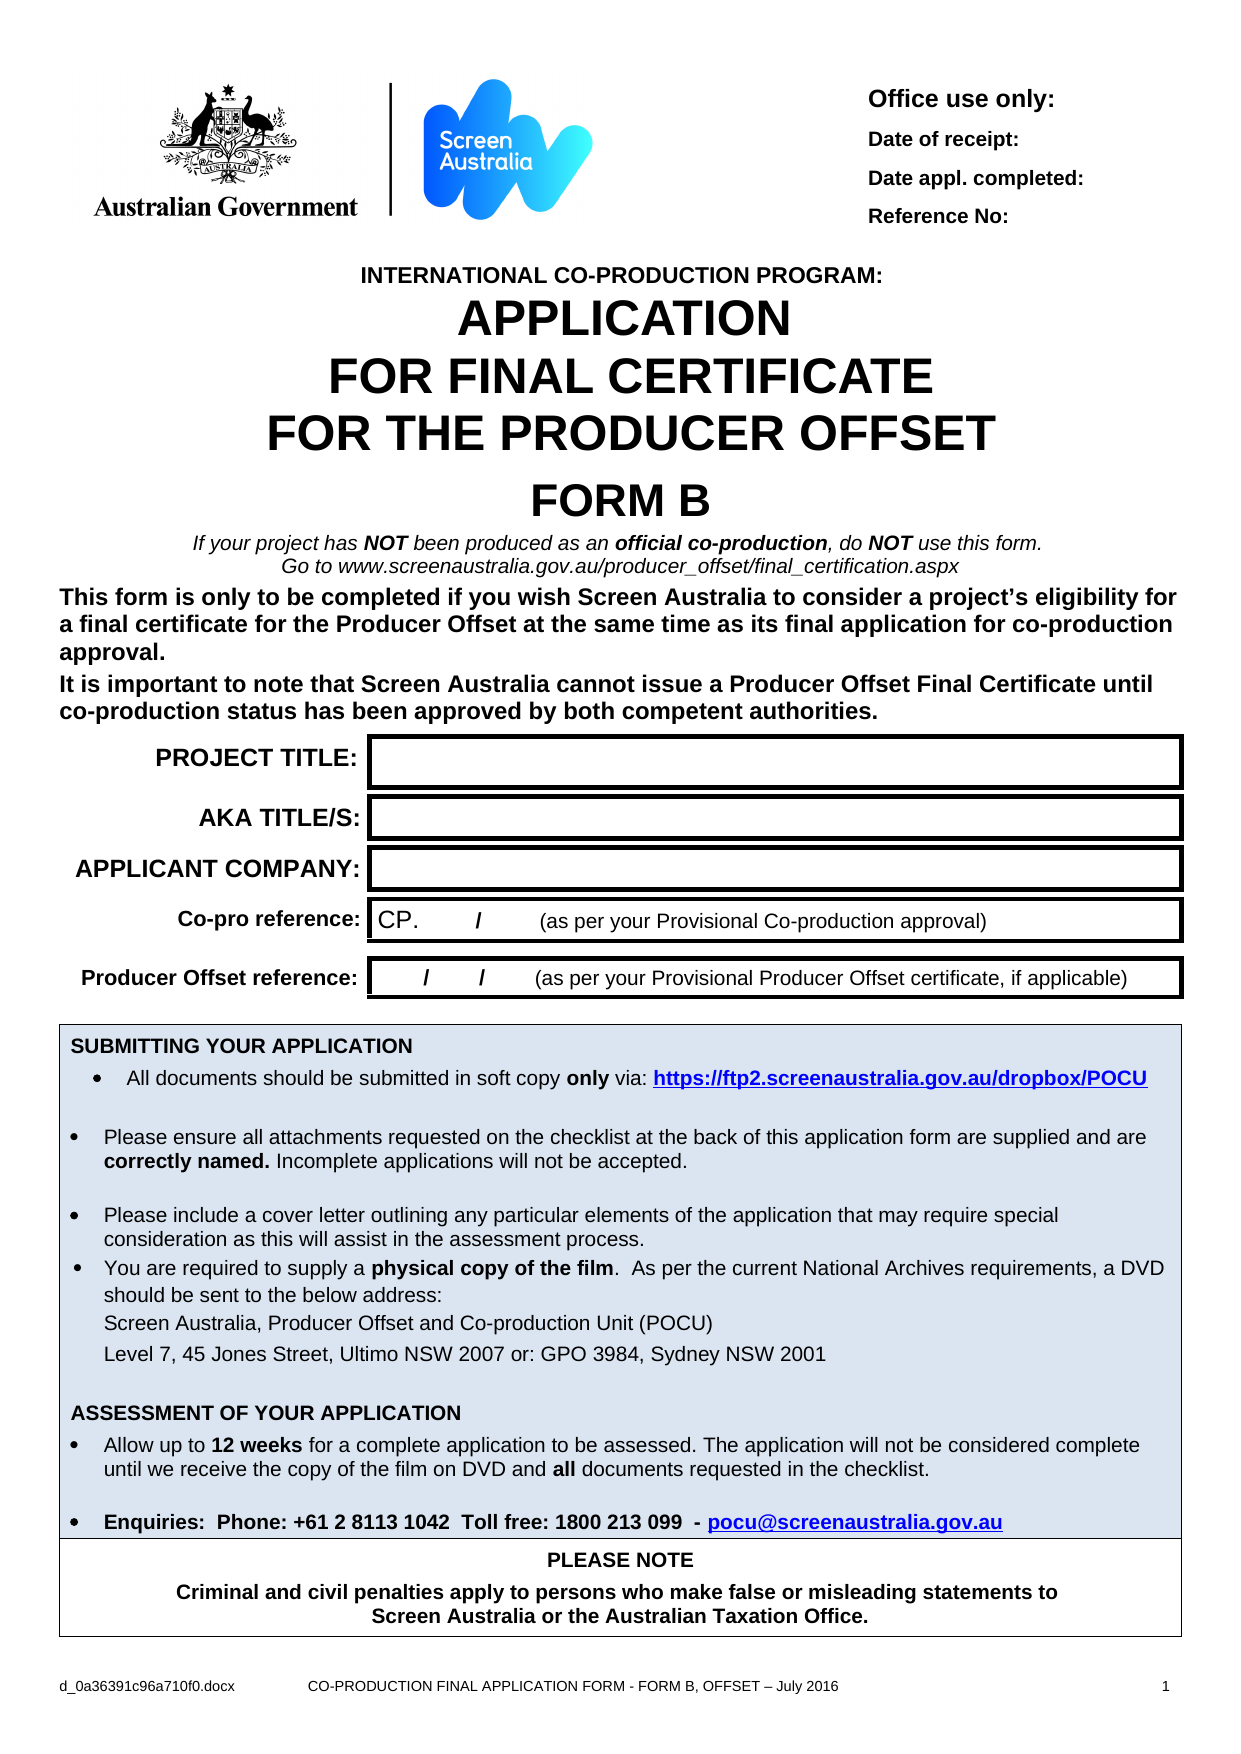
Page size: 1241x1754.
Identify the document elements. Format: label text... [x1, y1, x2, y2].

picture [70, 71, 605, 231]
table_header APPLICANT COMPANY: [59, 845, 367, 887]
table_header CP. / (as per your Provisional Co-production approval) [372, 901, 1179, 938]
text If your project has NOT been produced as an official co-production, do NOT use this form. Go to www.screenaustralia.gov.au/producer_offset/final_certification.aspx [59, 530, 1182, 578]
table_header AKA TITLE/S: [59, 794, 367, 836]
table_header [372, 799, 1179, 836]
table_header SUBMITTING YOUR APPLICATION All documents should be submitted in soft copy only via: https://ftp2.screenaustralia.gov.au/dropbox/POCU Please ensure all attachments requested on the checklist at the back of this application form are supplied and are correctly named. Incomplete applications will not be accepted. Please include a cover letter outlining any particular elements of the application that may require special consideration as this will assist in the assessment process. You are required to supply a physical copy of the film. As per the current National Archives requirements, a DVD should be sent to the below address: Screen Australia, Producer Offset and Co-production Unit (POCU) Level 7, 45 Jones Street, Ultimo NSW 2007 or: GPO 3984, Sydney NSW 2001 ASSESSMENT OF YOUR APPLICATION Allow up to 12 weeks for a complete application to be assessed. The application will not be considered complete until we receive the copy of the film on DVD and all documents requested in the checklist. Enquiries: Phone: +61 2 8113 1042 Toll free: 1800 213 099 - pocu@screenaustralia.gov.au [60, 1025, 1181, 1538]
table_header [372, 739, 1179, 785]
table_header Co-pro reference: [59, 897, 367, 938]
table_header PROJECT TITLE: [59, 734, 367, 785]
table_header Office use only: Date of receipt: Date appl. completed: Reference No: [857, 71, 1167, 237]
text This form is only to be completed if you wish Screen Australia to consider a project’s eligibility for a final certificate for the Producer Offset at the same time as its final application for co-production approval. [59, 582, 1182, 665]
table_header [372, 850, 1179, 887]
subtitle INTERNATIONAL CO-PRODUCTION PROGRAM: APPLICATION FOR FINAL CERTIFICATE FOR THE PRODUCER OFFSET [59, 262, 1203, 461]
table_header [59, 71, 857, 237]
text FORM B [59, 473, 1182, 526]
table_cell PLEASE NOTE Criminal and civil penalties apply to persons who make false or misleading statements to Screen Australia or the Australian Taxation Office. [60, 1539, 1181, 1636]
table_header Producer Offset reference: [59, 956, 367, 994]
text It is important to note that Screen Australia cannot issue a Producer Offset Final Certificate until co-production status has been approved by both competent authorities. [59, 669, 1182, 725]
table_header / / (as per your Provisional Producer Offset certificate, if applicable) [372, 961, 1179, 994]
